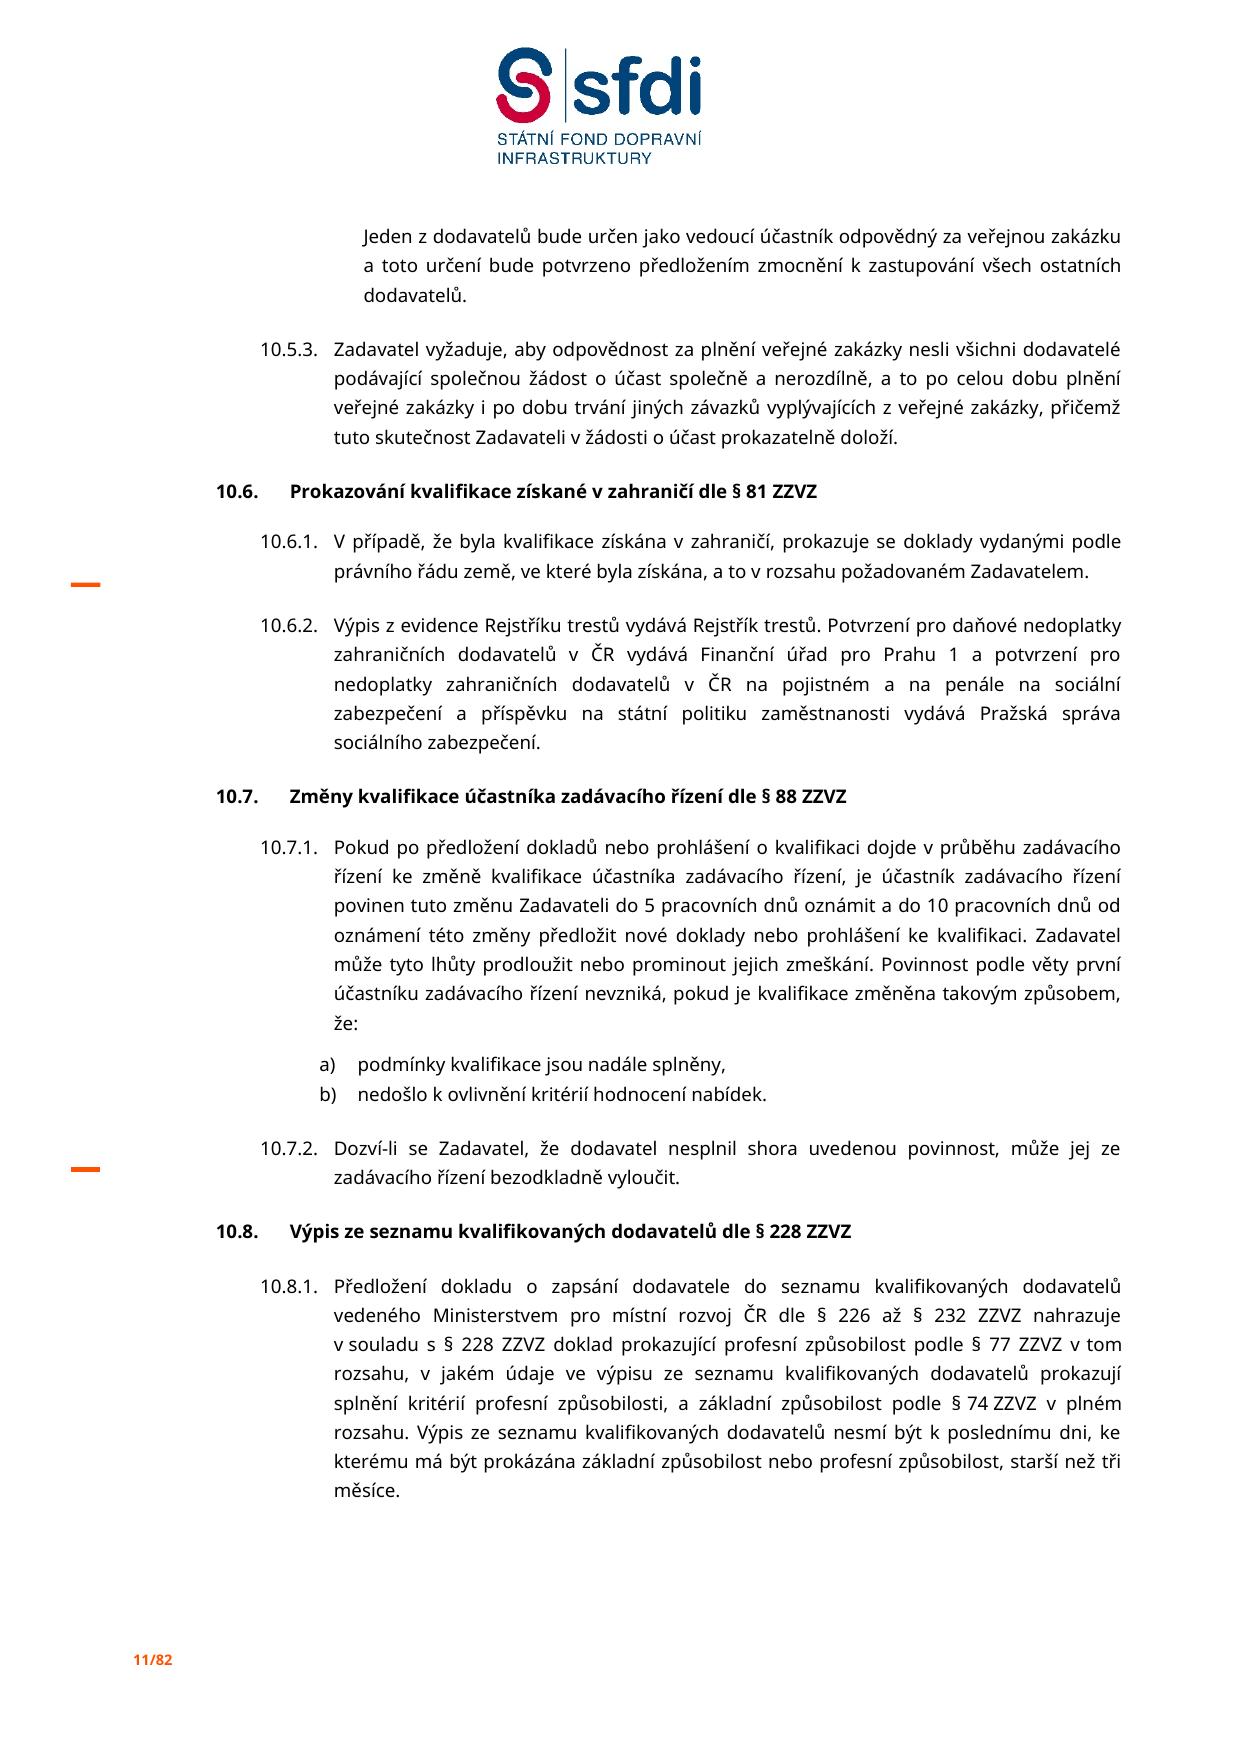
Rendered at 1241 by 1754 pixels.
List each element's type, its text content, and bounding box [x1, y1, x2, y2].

list Jeden z dodavatelů bude určen jako vedoucí účastník odpovědný za veřejnou zakázku a toto určení bude potvrzeno předložením zmocnění k zastupování všech ostatních dodavatelů. [363, 223, 1122, 307]
list V případě, že byla kvalifikace získána v zahraničí, prokazuje se doklady vydanými podle právního řádu země, ve které byla získána, a to v rozsahu požadovaném Zadavatelem. [260, 529, 1122, 583]
list Zadavatel vyžaduje, aby odpovědnost za plnění veřejné zakázky nesli všichni dodavatelé podávající společnou žádost o účast společně a nerozdílně, a to po celou dobu plnění veřejné zakázky i po dobu trvání jiných závazků vyplývajících z veřejné zakázky, přičemž tuto skutečnost Zadavateli v žádosti o účast prokazatelně doloží. [260, 336, 1122, 449]
list Výpis ze seznamu kvalifikovaných dodavatelů dle § 228 ZZVZ [216, 1219, 1122, 1244]
list nedošlo k ovlivnění kritérií hodnocení nabídek. [319, 1081, 1122, 1106]
list podmínky kvalifikace jsou nadále splněny, [319, 1052, 1122, 1077]
picture [496, 45, 702, 164]
list Změny kvalifikace účastníka zadávacího řízení dle § 88 ZZVZ [216, 784, 1122, 809]
list Výpis z evidence Rejstříku trestů vydává Rejstřík trestů. Potvrzení pro daňové nedoplatky zahraničních dodavatelů v ČR vydává Finanční úřad pro Prahu 1 a potvrzení pro nedoplatky zahraničních dodavatelů v ČR na pojistném a na penále na sociální zabezpečení a příspěvku na státní politiku zaměstnanosti vydává Pražská správa sociálního zabezpečení. [260, 612, 1122, 755]
list Dozví-li se Zadavatel, že dodavatel nesplnil shora uvedenou povinnost, může jej ze zadávacího řízení bezodkladně vyloučit. [260, 1135, 1122, 1190]
list Předložení dokladu o zapsání dodavatele do seznamu kvalifikovaných dodavatelů vedeného Ministerstvem pro místní rozvoj ČR dle § 226 až § 232 ZZVZ nahrazuje v souladu s § 228 ZZVZ doklad prokazující profesní způsobilost podle § 77 ZZVZ v tom rozsahu, v jakém údaje ve výpisu ze seznamu kvalifikovaných dodavatelů prokazují splnění kritérií profesní způsobilosti, a základní způsobilost podle § 74 ZZVZ v plném rozsahu. Výpis ze seznamu kvalifikovaných dodavatelů nesmí být k poslednímu dni, ke kterému má být prokázána základní způsobilost nebo profesní způsobilost, starší než tři měsíce. [260, 1273, 1122, 1503]
list Prokazování kvalifikace získané v zahraničí dle § 81 ZZVZ [216, 478, 1122, 504]
list Pokud po předložení dokladů nebo prohlášení o kvalifikaci dojde v průběhu zadávacího řízení ke změně kvalifikace účastníka zadávacího řízení, je účastník zadávacího řízení povinen tuto změnu Zadavateli do 5 pracovních dnů oznámit a do 10 pracovních dnů od oznámení této změny předložit nové doklady nebo prohlášení ke kvalifikaci. Zadavatel může tyto lhůty prodloužit nebo prominout jejich zmeškání. Povinnost podle věty první účastníku zadávacího řízení nevzniká, pokud je kvalifikace změněna takovým způsobem, že: [260, 834, 1122, 1035]
